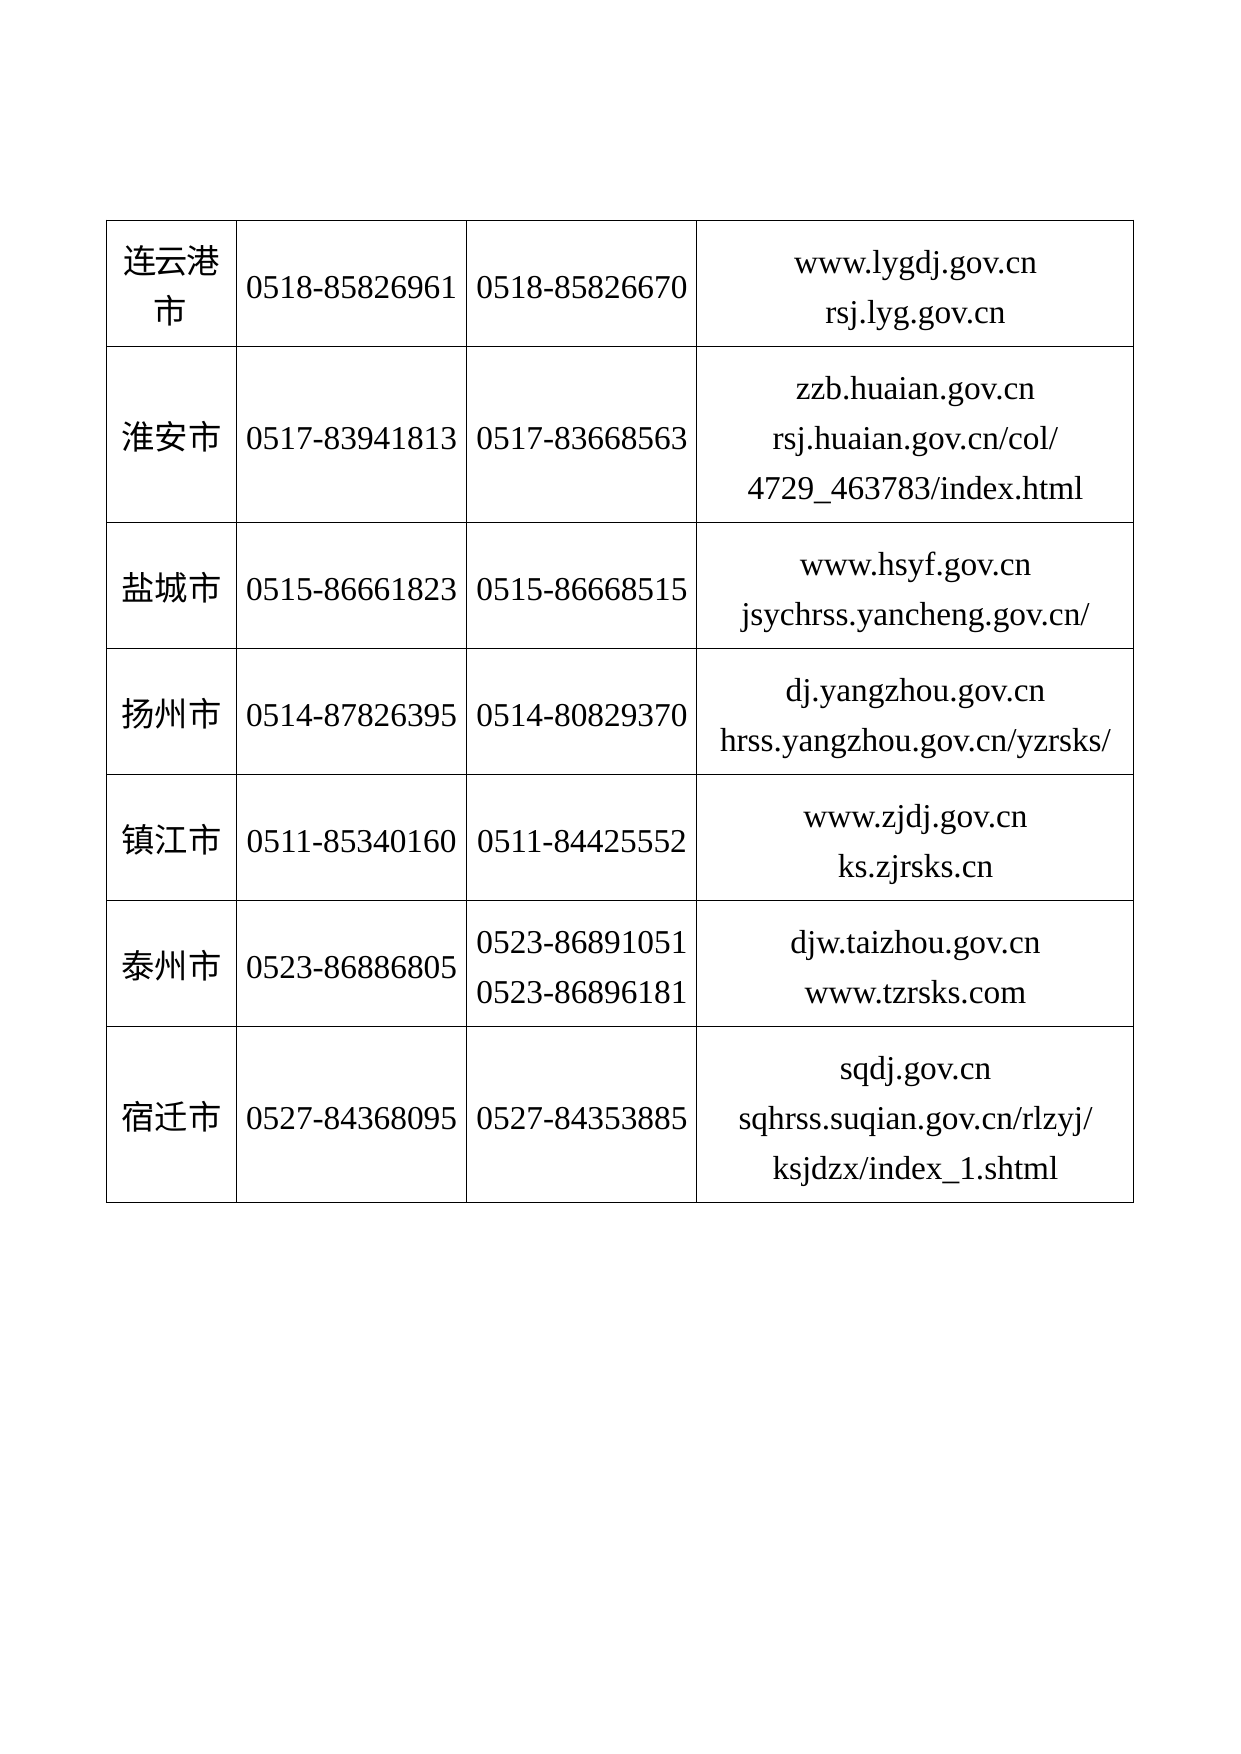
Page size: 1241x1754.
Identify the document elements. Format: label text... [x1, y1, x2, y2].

table_cell 0523-86886805 [237, 901, 466, 1026]
table_cell 0518-85826961 [237, 221, 466, 346]
table_cell dj.yangzhou.gov.cn hrss.yangzhou.gov.cn/yzrsks/ [697, 649, 1133, 774]
table_cell www.lygdj.gov.cn rsj.lyg.gov.cn [697, 221, 1133, 346]
table_cell 0511-84425552 [467, 775, 696, 900]
table_cell 0527-84353885 [467, 1027, 696, 1202]
table_cell 0514-87826395 [237, 649, 466, 774]
table_cell 镇江市 [107, 775, 236, 900]
table_cell djw.taizhou.gov.cn www.tzrsks.com [697, 901, 1133, 1026]
table_cell 宿迁市 [107, 1027, 236, 1202]
table_cell 0514-80829370 [467, 649, 696, 774]
table_cell 0515-86661823 [237, 523, 466, 648]
table_cell 0511-85340160 [237, 775, 466, 900]
table_cell 0517-83941813 [237, 347, 466, 522]
table_cell 淮安市 [107, 347, 236, 522]
table_cell www.hsyf.gov.cn jsychrss.yancheng.gov.cn/ [697, 523, 1133, 648]
table_cell 扬州市 [107, 649, 236, 774]
table_cell www.zjdj.gov.cn ks.zjrsks.cn [697, 775, 1133, 900]
table_cell 盐城市 [107, 523, 236, 648]
table_cell 连云港市 [107, 221, 236, 346]
table_cell 0523-86891051 0523-86896181 [467, 901, 696, 1026]
table_cell 0517-83668563 [467, 347, 696, 522]
table_cell 0515-86668515 [467, 523, 696, 648]
table_cell sqdj.gov.cn sqhrss.suqian.gov.cn/rlzyj/ksjdzx/index_1.shtml [697, 1027, 1133, 1202]
table_cell 0527-84368095 [237, 1027, 466, 1202]
table_cell 0518-85826670 [467, 221, 696, 346]
table_cell zzb.huaian.gov.cn rsj.huaian.gov.cn/col/4729_463783/index.html [697, 347, 1133, 522]
table_cell 泰州市 [107, 901, 236, 1026]
